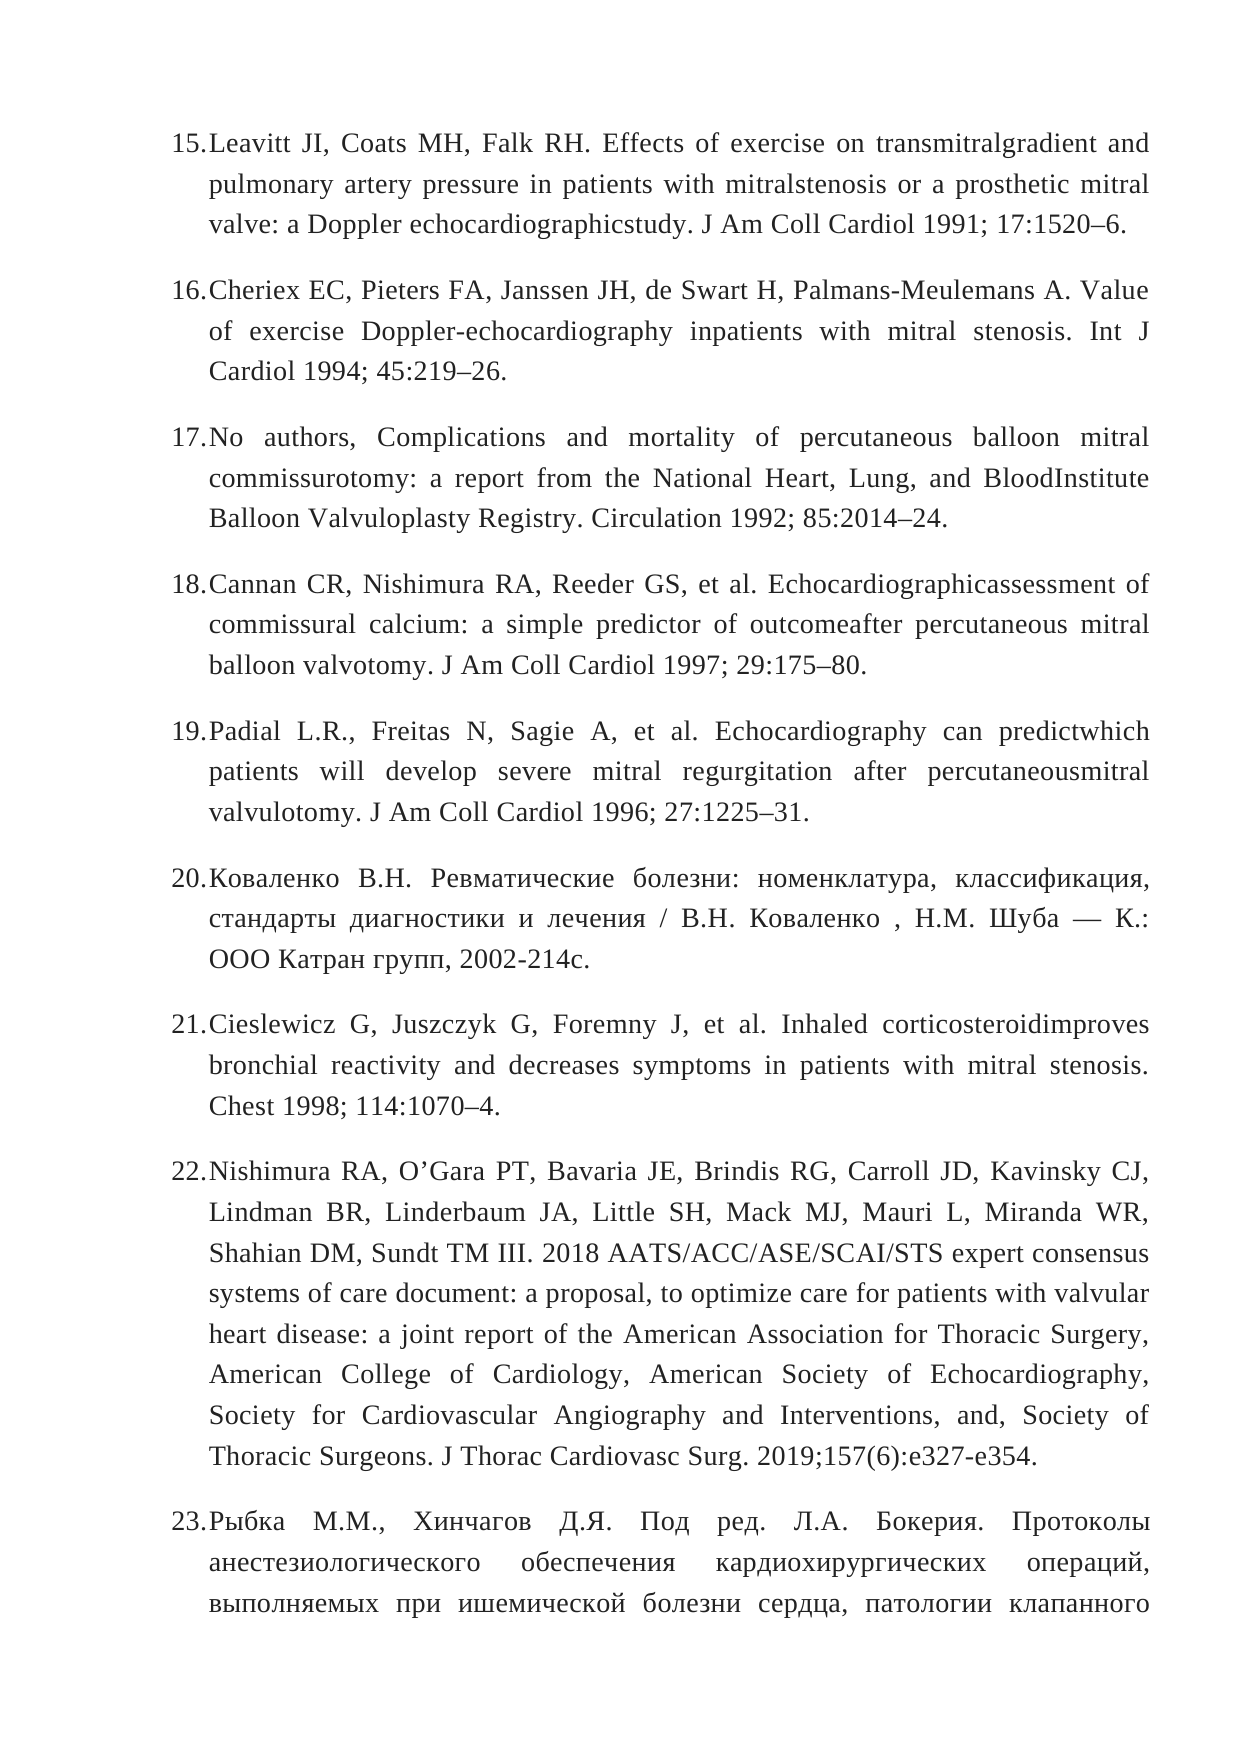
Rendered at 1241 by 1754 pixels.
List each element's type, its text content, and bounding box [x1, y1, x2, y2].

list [171, 1496, 1152, 1618]
list Leavitt JI, Coats MH, Falk RH. Effects of exercise on transmitralgradient and pulmonary artery pressure in patients with mitralstenosis or a prosthetic mitral valve: a Doppler echocardiographicstudy. J Am Coll Cardiol 1991; 17:1520–6. [171, 118, 1152, 240]
list Padial L.R., Freitas N, Sagie A, et al. Echocardiography can predictwhich patients will develop severe mitral regurgitation after percutaneousmitral valvulotomy. J Am Coll Cardiol 1996; 27:1225–31. [171, 706, 1152, 827]
list Коваленко В.Н. Ревматические болезни: номенклатура, классификация, стандарты диагностики и лечения / В.Н. Коваленко , Н.М. Шуба — К.: ООО Катран групп, 2002-214с. [171, 852, 1152, 974]
list No authors, Complications and mortality of percutaneous balloon mitral commissurotomy: a report from the National Heart, Lung, and BloodInstitute Balloon Valvuloplasty Registry. Circulation 1992; 85:2014–24. [171, 412, 1152, 534]
list Cannan CR, Nishimura RA, Reeder GS, et al. Echocardiographicassessment of commissural calcium: a simple predictor of outcomeafter percutaneous mitral balloon valvotomy. J Am Coll Cardiol 1997; 29:175–80. [171, 559, 1152, 681]
list Cheriex EC, Pieters FA, Janssen JH, de Swart H, Palmans-Meulemans A. Value of exercise Doppler-echocardiography inpatients with mitral stenosis. Int J Cardiol 1994; 45:219–26. [171, 265, 1152, 387]
list Cieslewicz G, Juszczyk G, Foremny J, et al. Inhaled corticosteroidimproves bronchial reactivity and decreases symptoms in patients with mitral stenosis. Chest 1998; 114:1070–4. [171, 999, 1152, 1121]
list Nishimura RA, O’Gara PT, Bavaria JE, Brindis RG, Carroll JD, Kavinsky CJ, Lindman BR, Linderbaum JA, Little SH, Mack MJ, Mauri L, Miranda WR, Shahian DM, Sundt TM III. 2018 AATS/ACC/ASE/SCAI/STS expert consensus systems of care document: a proposal, to optimize care for patients with valvular heart disease: a joint report of the American Association for Thoracic Surgery, American College of Cardiology, American Society of Echocardiography, Society for Cardiovascular Angiography and Interventions, and, Society of Thoracic Surgeons. J Thorac Cardiovasc Surg. 2019;157(6):e327-e354. [171, 1146, 1152, 1471]
